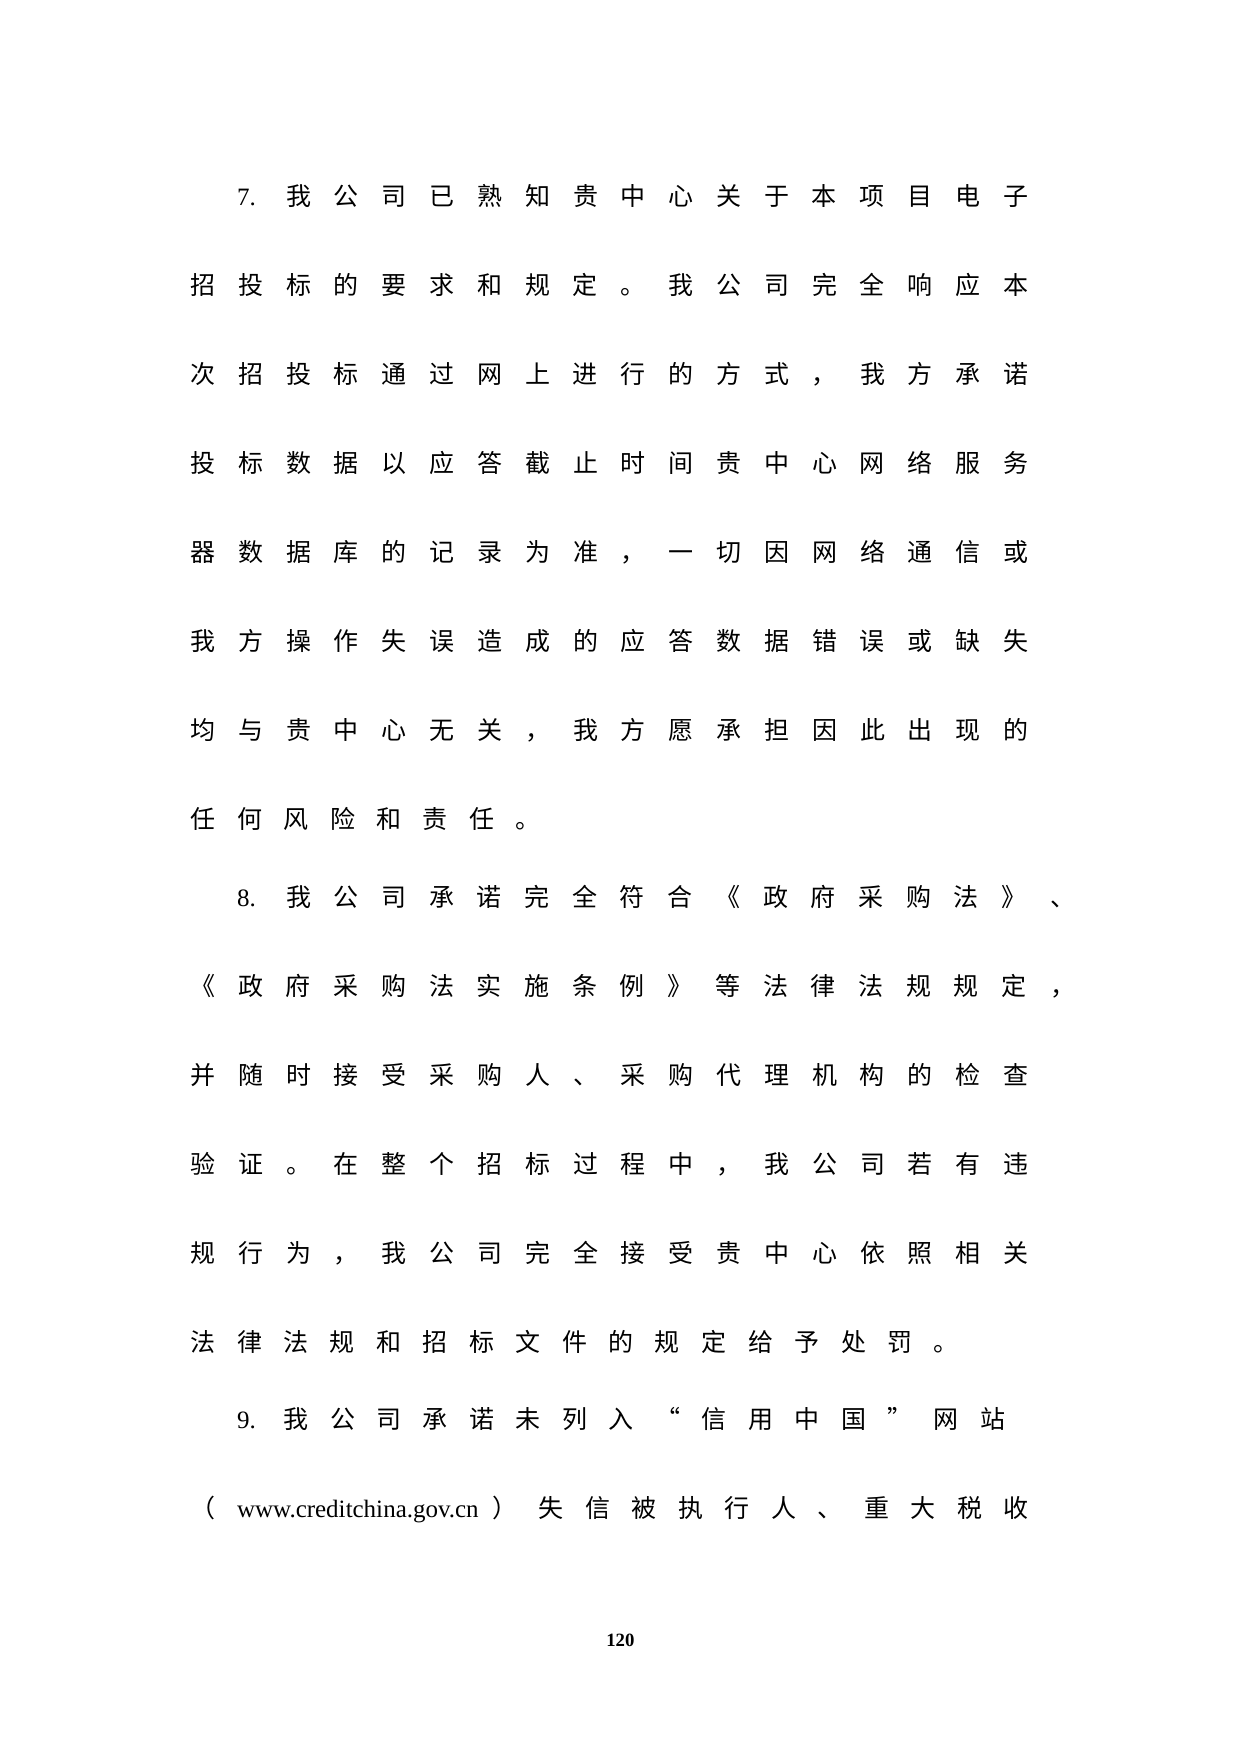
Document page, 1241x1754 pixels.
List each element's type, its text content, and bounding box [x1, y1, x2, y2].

text 8. 我公司承诺完全符合《政府采购法》、《政府采购法实施条例》等法律法规规定，并随时接受采购人、采购代理机构的检查验证。在整个招标过程中，我公司若有违规行为，我公司完全接受贵中心依照相关法律法规和招标文件的规定给予处罚。 [190, 865, 1050, 1370]
text 7. 我公司已熟知贵中心关于本项目电子招投标的要求和规定。我公司完全响应本次招投标通过网上进行的方式，我方承诺投标数据以应答截止时间贵中心网络服务器数据库的记录为准，一切因网络通信或我方操作失误造成的应答数据错误或缺失均与贵中心无关，我方愿承担因此出现的任何风险和责任。 [190, 164, 1050, 847]
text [190, 1388, 1050, 1537]
